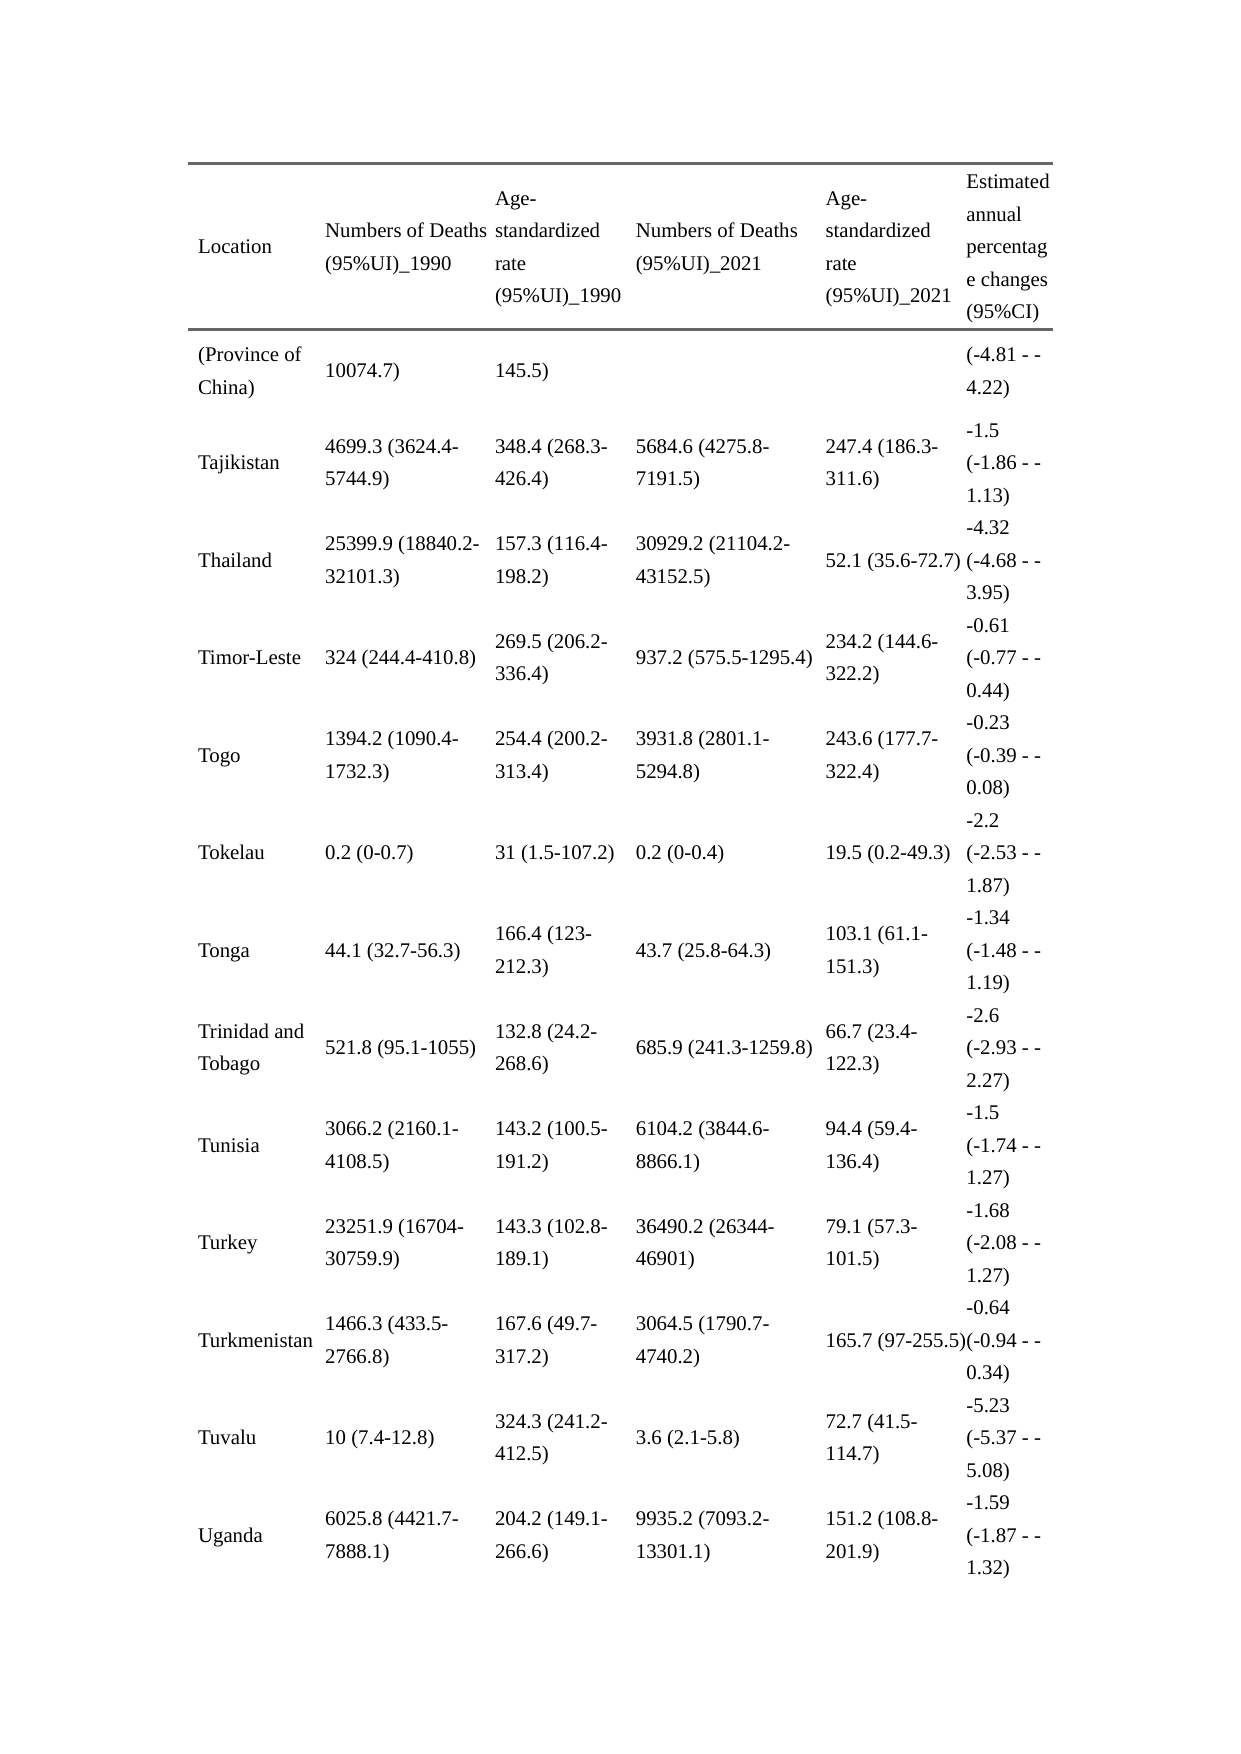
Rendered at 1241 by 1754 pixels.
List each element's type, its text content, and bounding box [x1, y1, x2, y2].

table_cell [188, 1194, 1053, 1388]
table_header Estimated annual percentage changes (95%CI) [966, 165, 1053, 328]
table_header Numbers of Deaths (95%UI)_1990 [325, 165, 495, 328]
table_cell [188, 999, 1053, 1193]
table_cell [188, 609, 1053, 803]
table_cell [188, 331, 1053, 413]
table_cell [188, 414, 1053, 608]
table_header Location [188, 165, 325, 328]
table_header Age-standardized rate (95%UI)_1990 [495, 165, 636, 328]
table_header Numbers of Deaths (95%UI)_2021 [636, 165, 825, 328]
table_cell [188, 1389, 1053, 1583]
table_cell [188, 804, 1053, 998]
table_header Age-standardized rate (95%UI)_2021 [825, 165, 966, 328]
